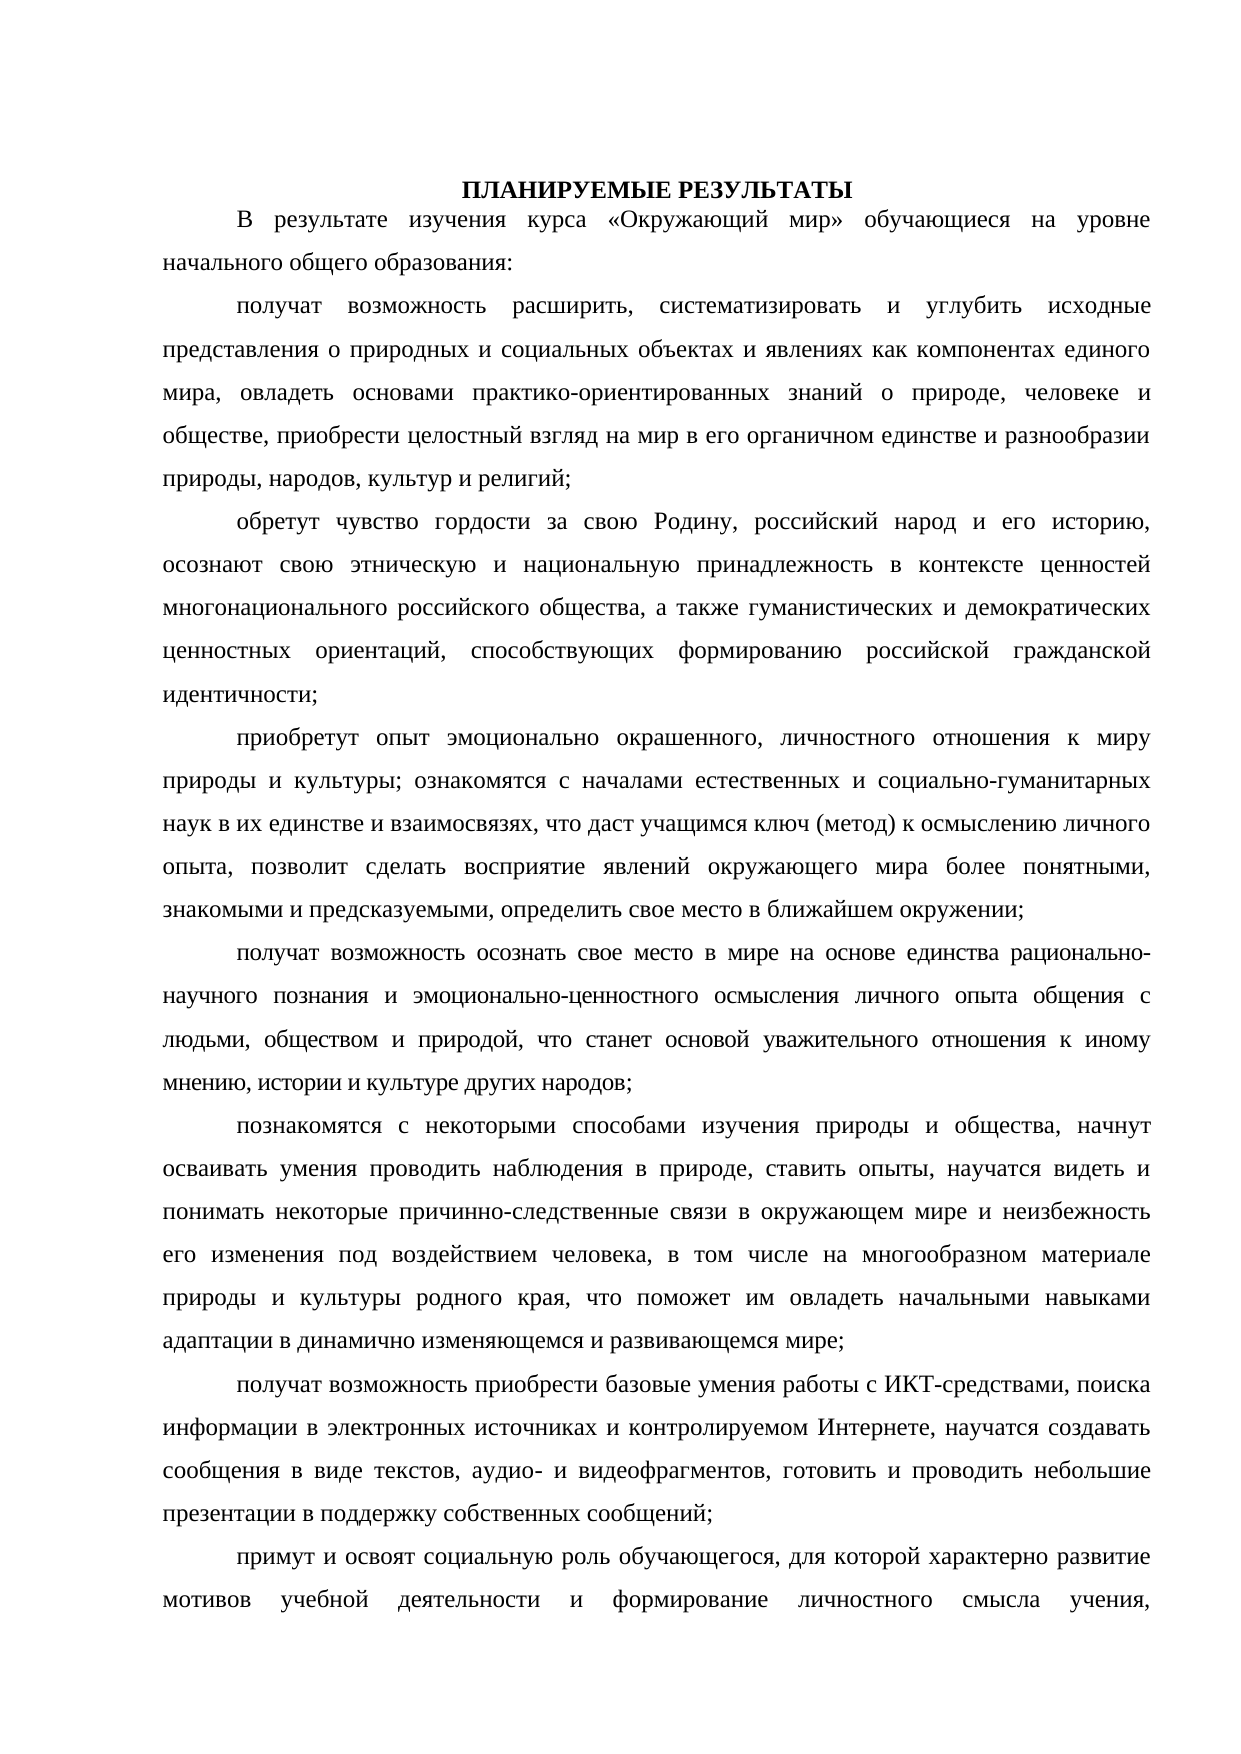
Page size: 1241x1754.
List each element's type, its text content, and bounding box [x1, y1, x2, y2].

text приобретут опыт эмоционально окрашенного, личностного отношения к миру природы и культуры; ознакомятся с началами естественных и социально-гуманитарных наук в их единстве и взаимосвязях, что даст учащимся ключ (метод) к осмыслению личного опыта, позволит сделать восприятие явлений окружающего мира более понятными, знакомыми и предсказуемыми, определить свое место в ближайшем окружении; [162, 722, 1152, 923]
text ПЛАНИРУЕМЫЕ РЕЗУЛЬТАТЫ [162, 176, 1152, 204]
text получат возможность осознать свое место в мире на основе единства рационально-научного познания и эмоционально-ценностного осмысления личного опыта общения с людьми, обществом и природой, что станет основой уважительного отношения к иному мнению, истории и культуре других народов; [162, 937, 1152, 1096]
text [162, 1541, 1152, 1613]
text В результате изучения курса «Окружающий мир» обучающиеся на уровне начального общего образования: [162, 204, 1152, 276]
text получат возможность приобрести базовые умения работы с ИКТ-средствами, поиска информации в электронных источниках и контролируемом Интернете, научатся создавать сообщения в виде текстов, аудио- и видеофрагментов, готовить и проводить небольшие презентации в поддержку собственных сообщений; [162, 1369, 1152, 1527]
text познакомятся с некоторыми способами изучения природы и общества, начнут осваивать умения проводить наблюдения в природе, ставить опыты, научатся видеть и понимать некоторые причинно-следственные связи в окружающем мире и неизбежность его изменения под воздействием человека, в том числе на многообразном материале природы и культуры родного края, что поможет им овладеть начальными навыками адаптации в динамично изменяющемся и развивающемся мире; [162, 1110, 1152, 1354]
text получат возможность расширить, систематизировать и углубить исходные представления о природных и социальных объектах и явлениях как компонентах единого мира, овладеть основами практико-ориентированных знаний о природе, человеке и обществе, приобрести целостный взгляд на мир в его органичном единстве и разнообразии природы, народов, культур и религий; [162, 291, 1152, 492]
text обретут чувство гордости за свою Родину, российский народ и его историю, осознают свою этническую и национальную принадлежность в контексте ценностей многонационального российского общества, а также гуманистических и демократических ценностных ориентаций, способствующих формированию российской гражданской идентичности; [162, 506, 1152, 707]
